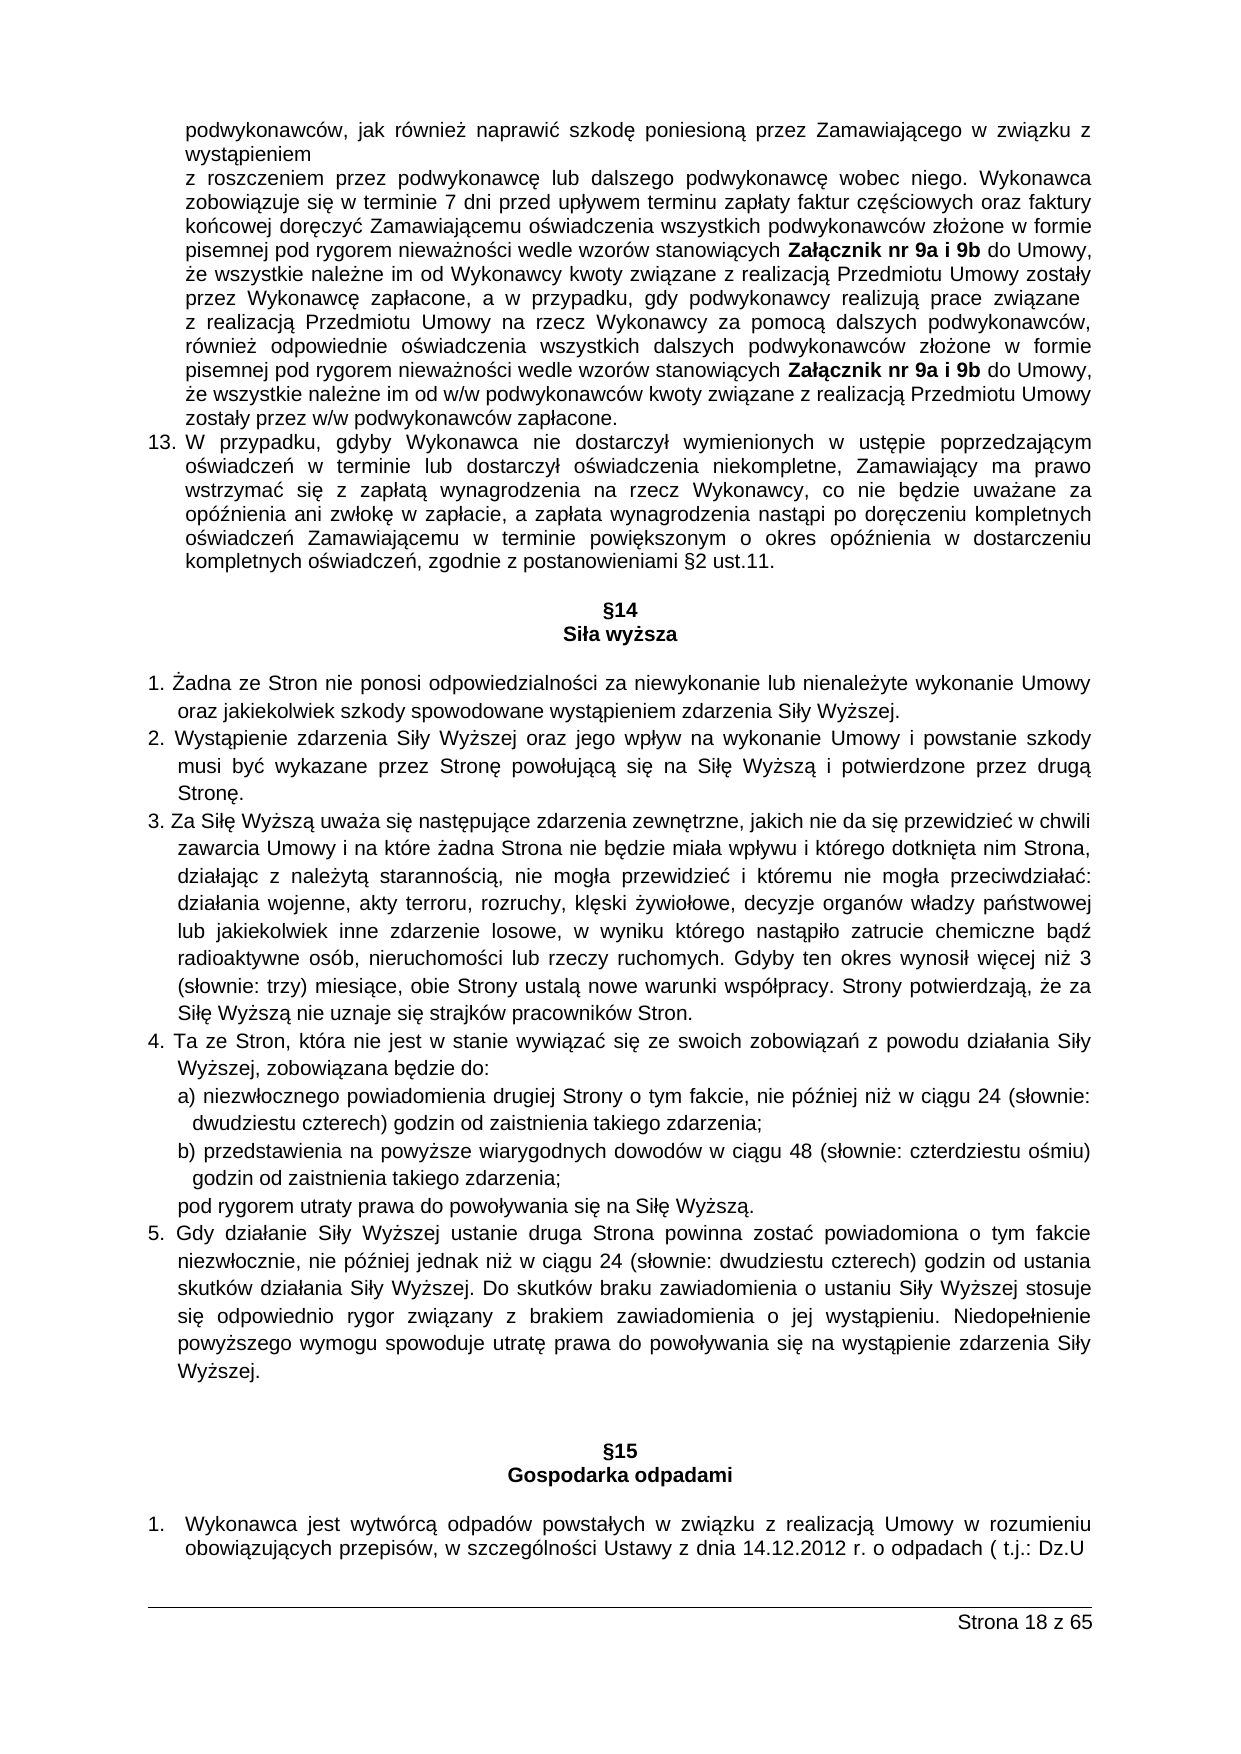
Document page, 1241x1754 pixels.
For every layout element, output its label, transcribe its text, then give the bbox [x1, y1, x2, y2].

text 4. Ta ze Stron, która nie jest w stanie wywiązać się ze swoich zobowiązań z powodu działania Siły Wyższej, zobowiązana będzie do: [148, 1029, 1092, 1080]
text 5. Gdy działanie Siły Wyższej ustanie druga Strona powinna zostać powiadomiona o tym fakcie niezwłocznie, nie później jednak niż w ciągu 24 (słownie: dwudziestu czterech) godzin od ustania skutków działania Siły Wyższej. Do skutków braku zawiadomienia o ustaniu Siły Wyższej stosuje się odpowiednio rygor związany z brakiem zawiadomienia o jej wystąpieniu. Niedopełnienie powyższego wymogu spowoduje utratę prawa do powoływania się na wystąpienie zdarzenia Siły Wyższej. [148, 1221, 1092, 1383]
list W przypadku, gdyby Wykonawca nie dostarczył wymienionych w ustępie poprzedzającym oświadczeń w terminie lub dostarczył oświadczenia niekompletne, Zamawiający ma prawo wstrzymać się z zapłatą wynagrodzenia na rzecz Wykonawcy, co nie będzie uważane za opóźnienia ani zwłokę w zapłacie, a zapłata wynagrodzenia nastąpi po doręczeniu kompletnych oświadczeń Zamawiającemu w terminie powiększonym o okres opóźnienia w dostarczeniu kompletnych oświadczeń, zgodnie z postanowieniami §2 ust.11. [148, 429, 1092, 573]
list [148, 118, 1092, 429]
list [148, 1512, 1092, 1559]
text 2. Wystąpienie zdarzenia Siły Wyższej oraz jego wpływ na wykonanie Umowy i powstanie szkody musi być wykazane przez Stronę powołującą się na Siłę Wyższą i potwierdzone przez drugą Stronę. [148, 726, 1092, 805]
subtitle §14 Siła wyższa [148, 598, 1092, 646]
text 3. Za Siłę Wyższą uważa się następujące zdarzenia zewnętrzne, jakich nie da się przewidzieć w chwili zawarcia Umowy i na które żadna Strona nie będzie miała wpływu i którego dotknięta nim Strona, działając z należytą starannością, nie mogła przewidzieć i któremu nie mogła przeciwdziałać: działania wojenne, akty terroru, rozruchy, klęski żywiołowe, decyzje organów władzy państwowej lub jakiekolwiek inne zdarzenie losowe, w wyniku którego nastąpiło zatrucie chemiczne bądź radioaktywne osób, nieruchomości lub rzeczy ruchomych. Gdyby ten okres wynosił więcej niż 3 (słownie: trzy) miesiące, obie Strony ustalą nowe warunki współpracy. Strony potwierdzają, że za Siłę Wyższą nie uznaje się strajków pracowników Stron. [148, 809, 1092, 1025]
text a) niezwłocznego powiadomienia drugiej Strony o tym fakcie, nie później niż w ciągu 24 (słownie: dwudziestu czterech) godzin od zaistnienia takiego zdarzenia; [177, 1084, 1092, 1135]
text 1. Żadna ze Stron nie ponosi odpowiedzialności za niewykonanie lub nienależyte wykonanie Umowy oraz jakiekolwiek szkody spowodowane wystąpieniem zdarzenia Siły Wyższej. [148, 671, 1092, 723]
text pod rygorem utraty prawa do powoływania się na Siłę Wyższą. [177, 1194, 1092, 1218]
subtitle §15 Gospodarka odpadami [148, 1439, 1092, 1487]
text b) przedstawienia na powyższe wiarygodnych dowodów w ciągu 48 (słownie: czterdziestu ośmiu) godzin od zaistnienia takiego zdarzenia; [177, 1139, 1092, 1190]
